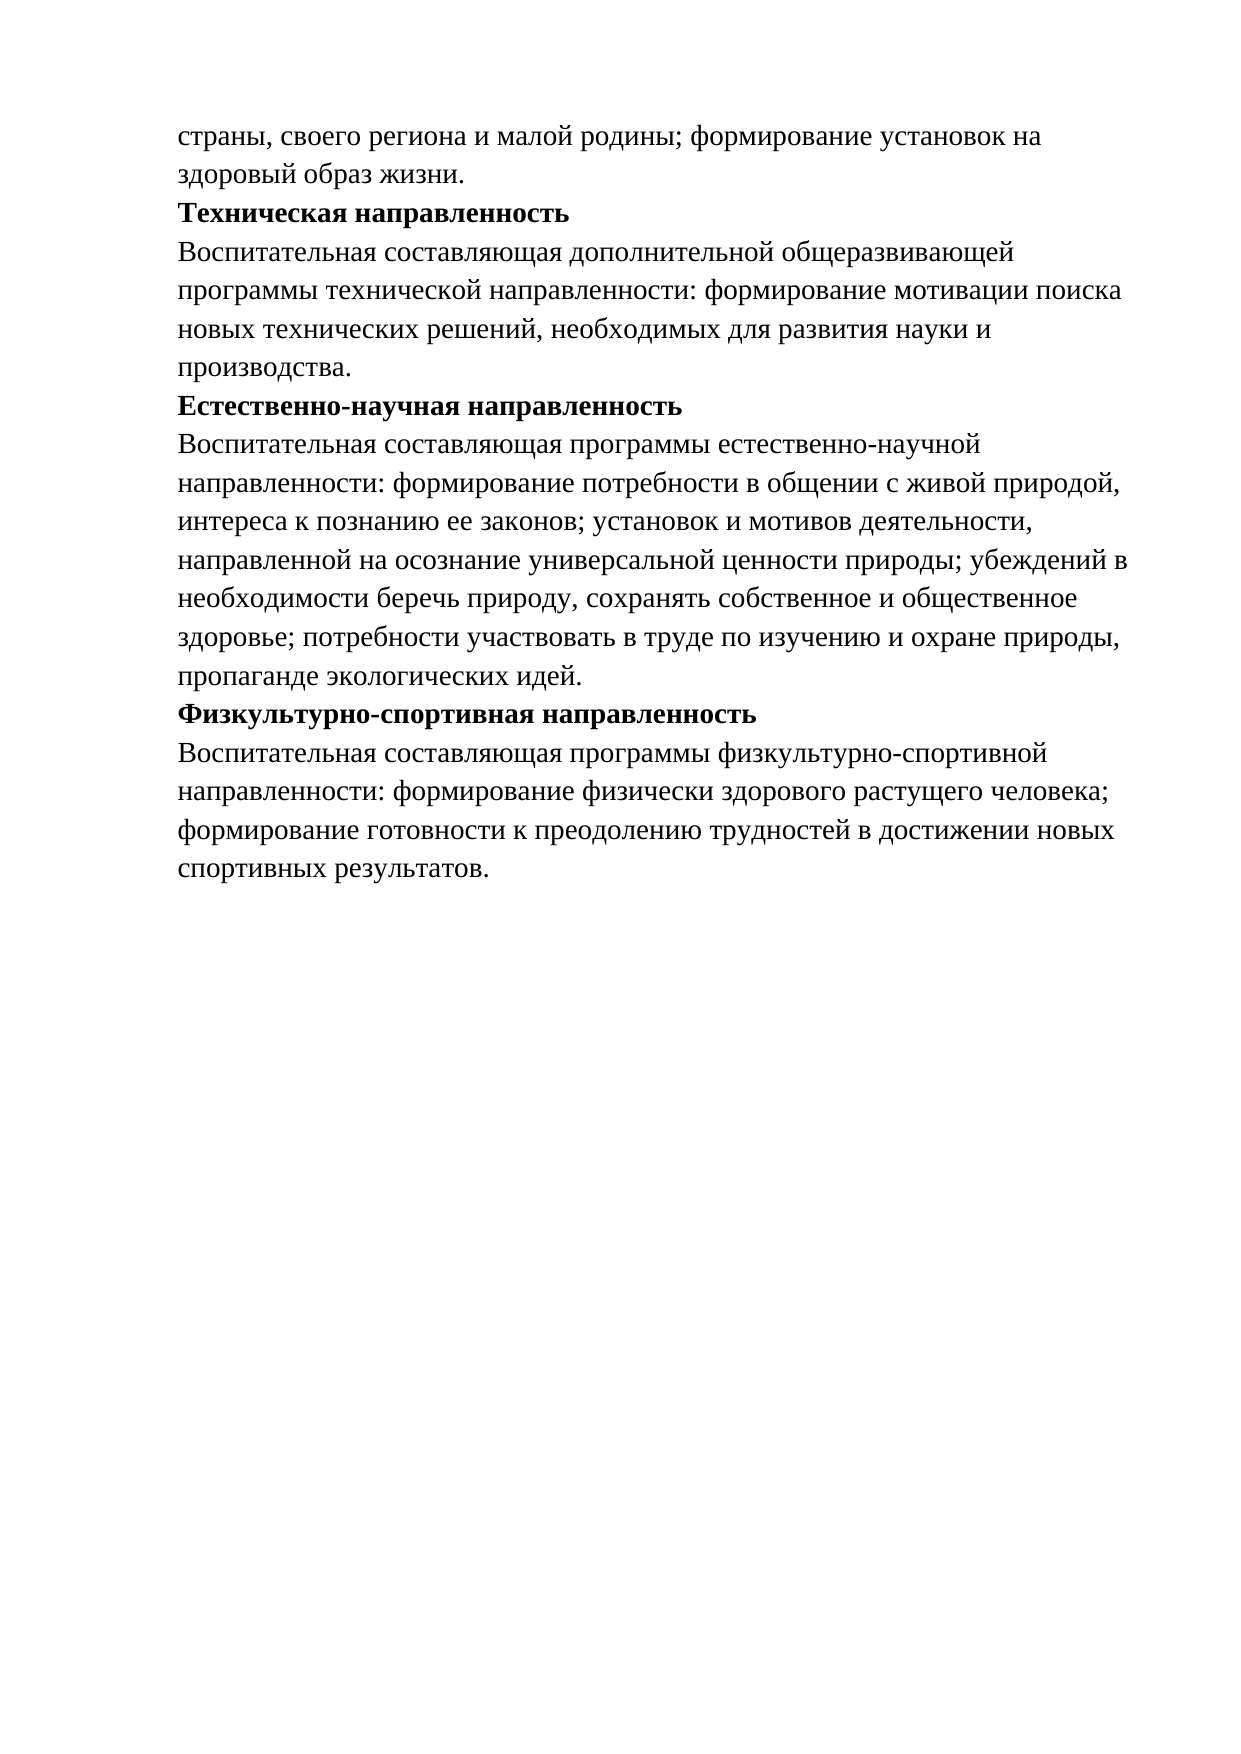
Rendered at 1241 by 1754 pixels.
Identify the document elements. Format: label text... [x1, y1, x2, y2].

text программы технической направленности: формирование мотивации поиска [177, 272, 1152, 306]
text Техническая направленность [177, 195, 1152, 229]
text направленности: формирование физически здорового растущего человека; [177, 773, 1152, 807]
text Естественно-научная направленность [177, 388, 1152, 421]
text Воспитательная составляющая программы физкультурно-спортивной [177, 735, 1152, 768]
text формирование готовности к преодолению трудностей в достижении новых спортивных результатов. [177, 812, 1152, 884]
text новых технических решений, необходимых для развития науки и производства. [177, 311, 1152, 383]
text Физкультурно-спортивная направленность [177, 696, 1152, 730]
text Воспитательная составляющая дополнительной общеразвивающей [177, 234, 1152, 267]
text Воспитательная составляющая программы естественно-научной направленности: формирование потребности в общении с живой природой, интереса к познанию ее законов; установок и мотивов деятельности, направленной на осознание универсальной ценности природы; убеждений в необходимости беречь природу, сохранять собственное и общественное здоровье; потребности участвовать в труде по изучению и охране природы, пропаганде экологических идей. [177, 426, 1152, 691]
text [177, 118, 1152, 190]
